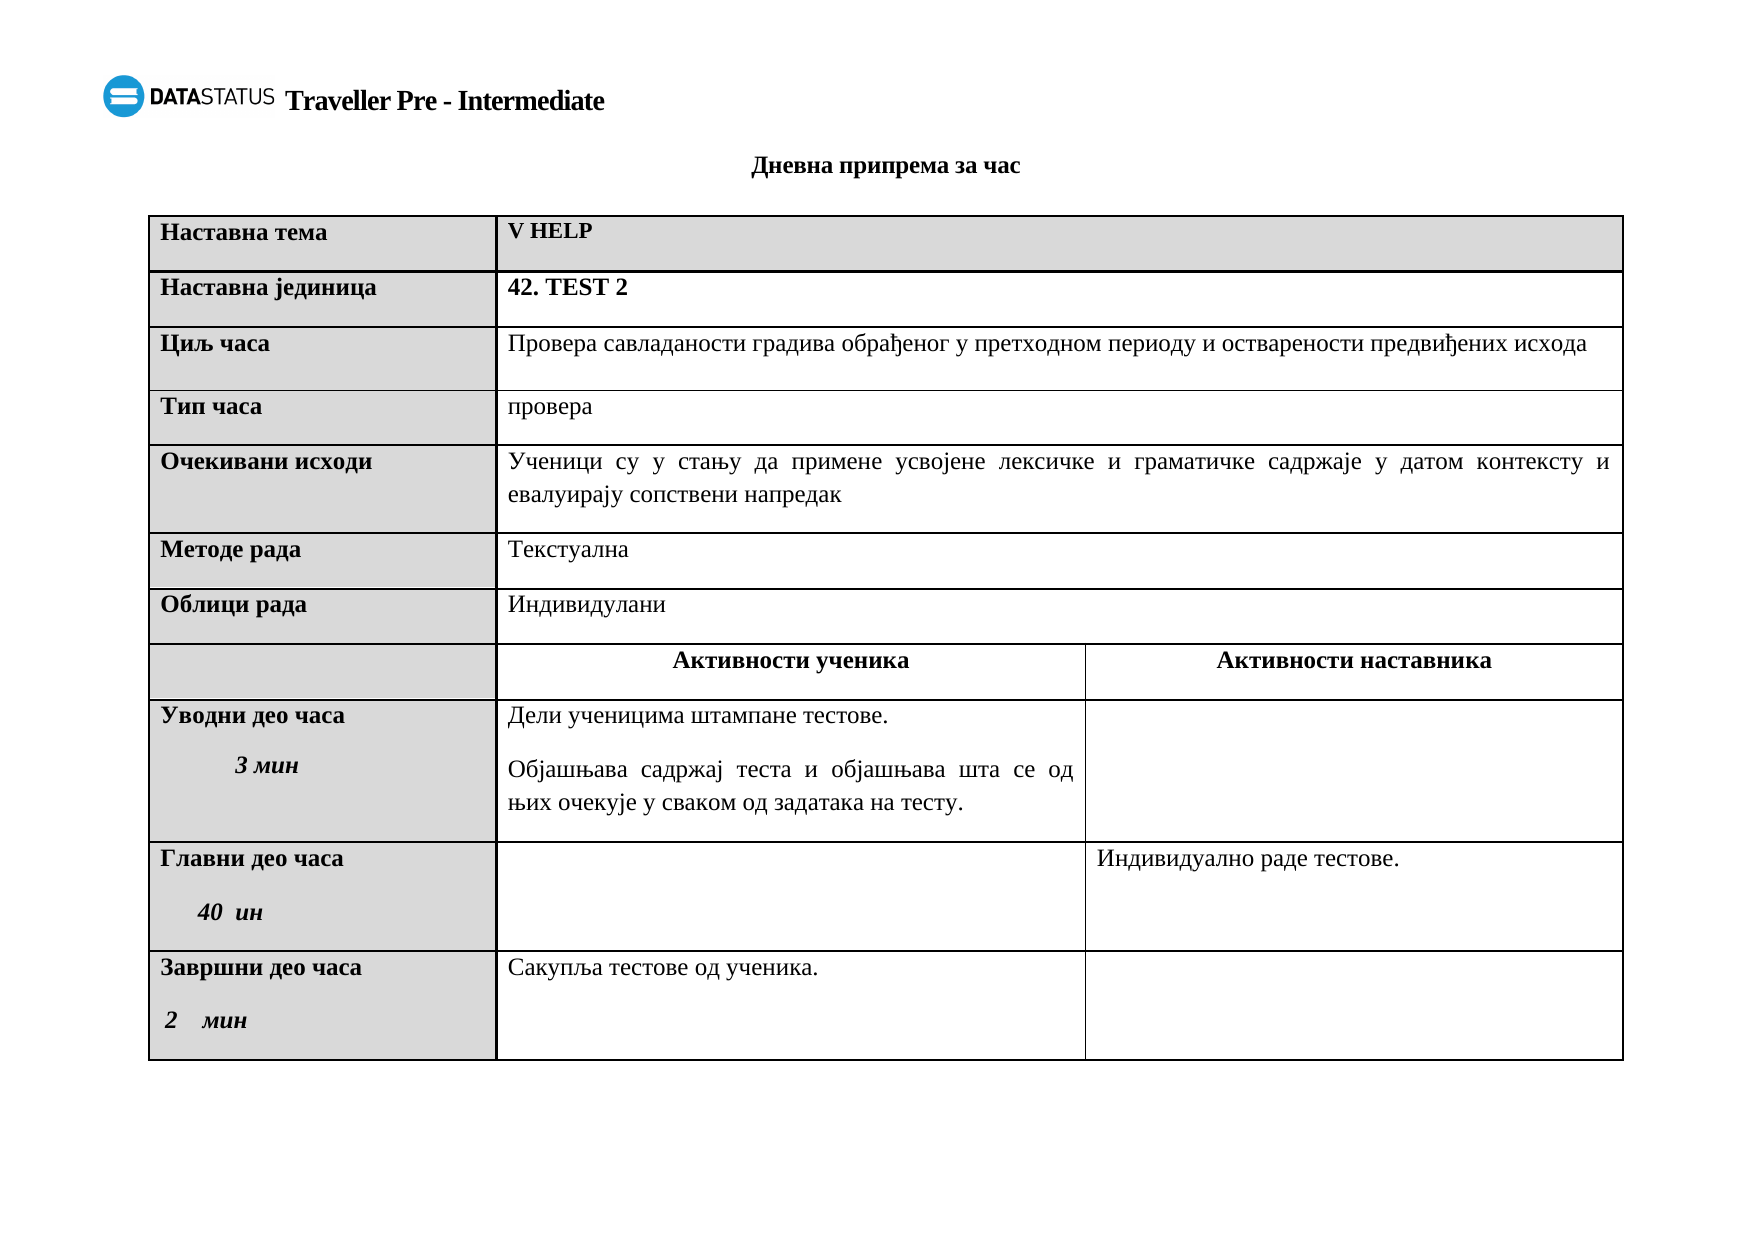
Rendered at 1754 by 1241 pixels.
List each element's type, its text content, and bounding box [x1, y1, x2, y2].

table_cell Сакупља тестове од ученика. [498, 952, 1085, 1059]
table_cell Методе рада [150, 534, 495, 587]
table_cell 42. TEST 2 [498, 273, 1622, 326]
table_cell Циљ часа [150, 328, 495, 390]
table_header Наставна тема [150, 217, 495, 270]
table_cell Индивидуално раде тестове. [1086, 843, 1622, 950]
table_cell Главни део часа ин [150, 843, 495, 950]
table_cell Активности ученика [498, 645, 1085, 698]
picture [102, 75, 275, 118]
table_cell [1086, 701, 1622, 841]
table_cell Текстуална [498, 534, 1622, 587]
table_cell Уводни део часа 3 мин [150, 701, 495, 841]
table_cell Ученици су у стању да примене усвојене лексичке и граматичке садржаје у датом контексту и евалуирају сопствени напредак [498, 446, 1622, 532]
table_cell Завршни део часа мин [150, 952, 495, 1059]
table_cell [498, 843, 1085, 950]
table_cell [150, 645, 495, 698]
table_header V HELP [498, 217, 1622, 270]
table_cell Провера савладаности градива обрађеног у претходном периоду и остварености предвиђених исхода [498, 328, 1622, 390]
table_cell Облици рада [150, 590, 495, 643]
table_cell Активности наставника [1086, 645, 1622, 698]
table_cell [1086, 952, 1622, 1059]
table_cell Тип часа [150, 391, 495, 444]
table_cell Дели ученицима штампане тестове. Објашњава садржај теста и објашњава шта се од њих очекује у сваком од задатака на тесту. [498, 701, 1085, 841]
table_cell Наставна јединица [150, 273, 495, 326]
table_cell Очекивани исходи [150, 446, 495, 532]
table_cell Индивидулани [498, 590, 1622, 643]
table_cell провера [498, 391, 1622, 444]
